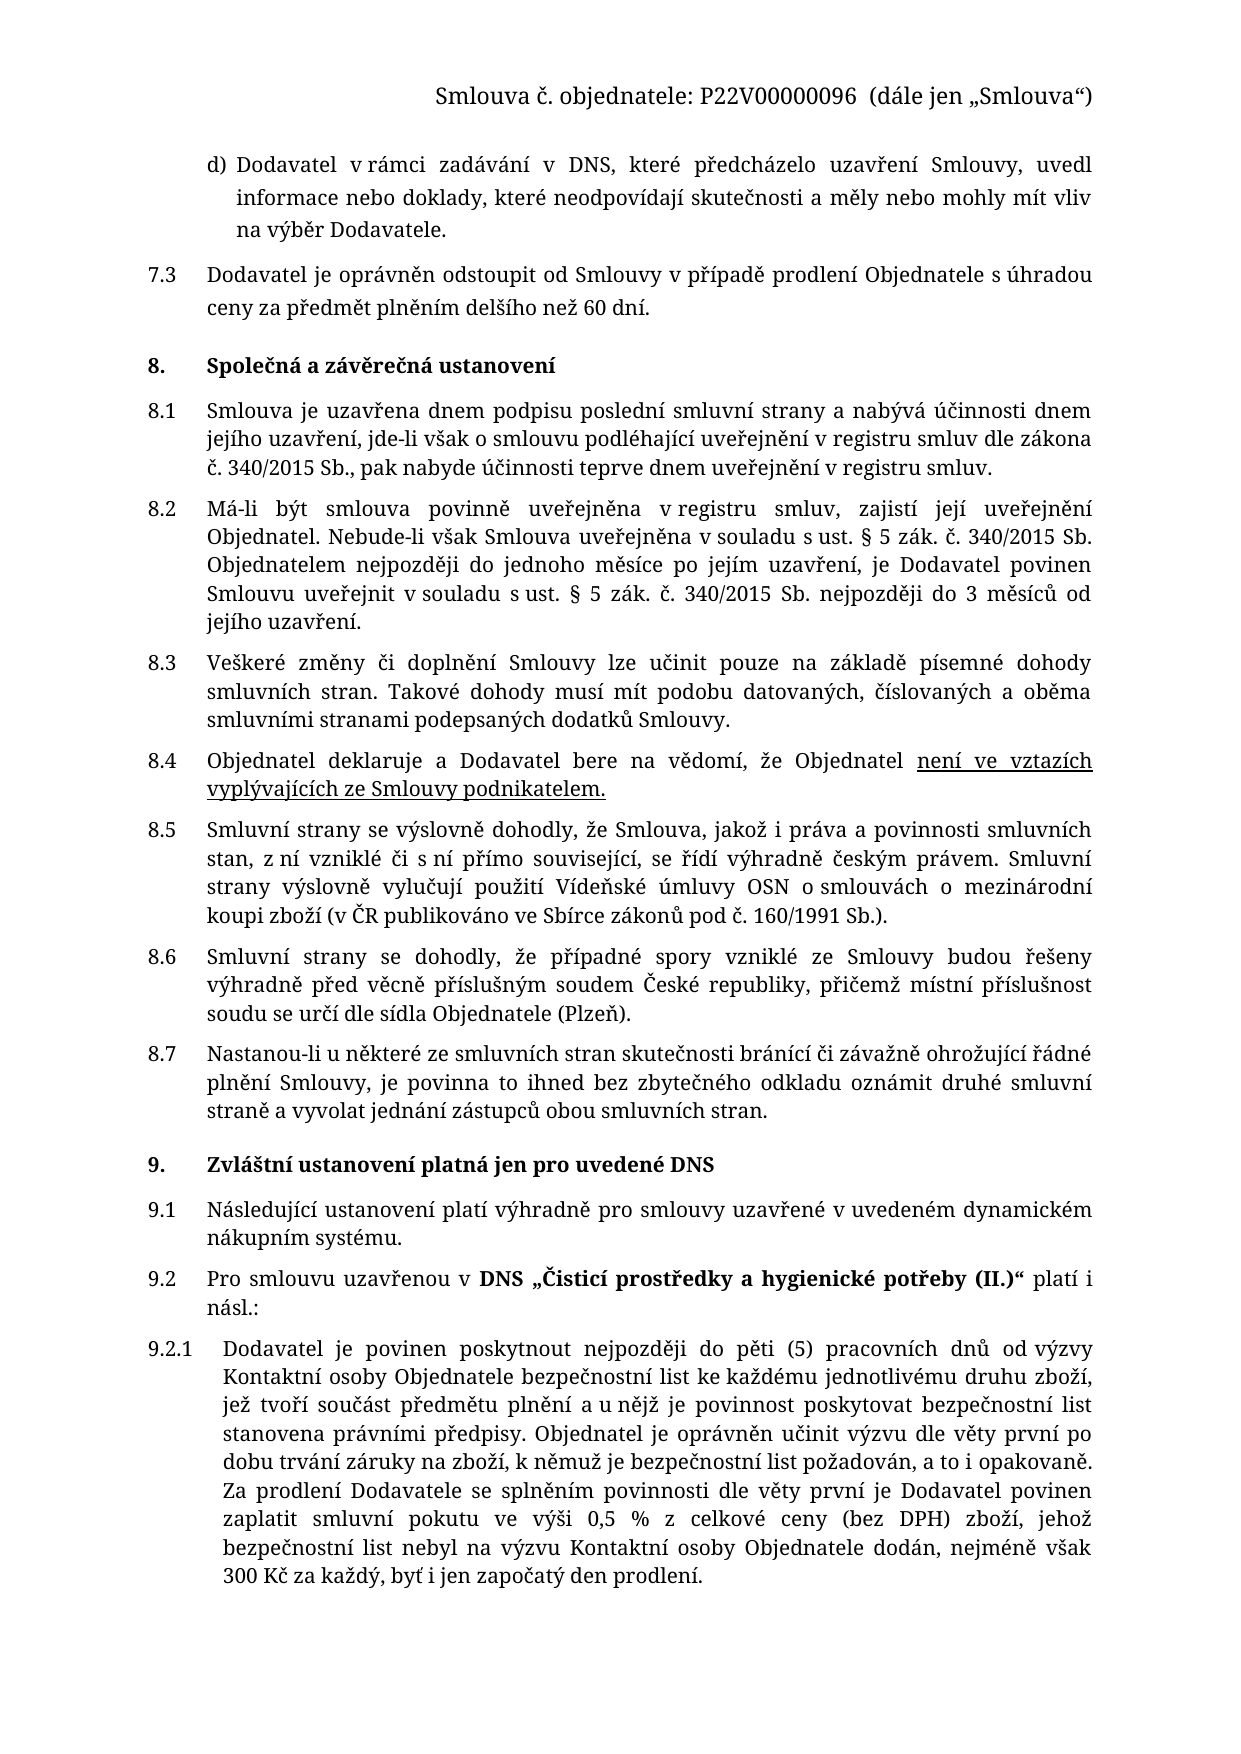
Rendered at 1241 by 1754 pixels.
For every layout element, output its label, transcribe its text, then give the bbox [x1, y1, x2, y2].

list Dodavatel v rámci zadávání v DNS, které předcházelo uzavření Smlouvy, uvedl informace nebo doklady, které neodpovídají skutečnosti a měly nebo mohly mít vliv na výběr Dodavatele. [207, 150, 1093, 244]
list Společná a závěrečná ustanovení [148, 351, 1093, 379]
list Smlouva je uzavřena dnem podpisu poslední smluvní strany a nabývá účinnosti dnem jejího uzavření, jde-li však o smlouvu podléhající uveřejnění v registru smluv dle zákona č. 340/2015 Sb., pak nabyde účinnosti teprve dnem uveřejnění v registru smluv. [148, 396, 1093, 481]
list Objednatel deklaruje a Dodavatel bere na vědomí, že Objednatel není ve vztazích vyplývajících ze Smlouvy podnikatelem. [148, 746, 1093, 803]
list Nastanou-li u některé ze smluvních stran skutečnosti bránící či závažně ohrožující řádné plnění Smlouvy, je povinna to ihned bez zbytečného odkladu oznámit druhé smluvní straně a vyvolat jednání zástupců obou smluvních stran. [148, 1039, 1093, 1125]
list Veškeré změny či doplnění Smlouvy lze učinit pouze na základě písemné dohody smluvních stran. Takové dohody musí mít podobu datovaných, číslovaných a oběma smluvními stranami podepsaných dodatků Smlouvy. [148, 648, 1093, 734]
list Dodavatel je oprávněn odstoupit od Smlouvy v případě prodlení Objednatele s úhradou ceny za předmět plněním delšího než 60 dní. [148, 261, 1093, 322]
list Má-li být smlouva povinně uveřejněna v registru smluv, zajistí její uveřejnění Objednatel. Nebude-li však Smlouva uveřejněna v souladu s ust. § 5 zák. č. 340/2015 Sb. Objednatelem nejpozději do jednoho měsíce po jejím uzavření, je Dodavatel povinen Smlouvu uveřejnit v souladu s ust. § 5 zák. č. 340/2015 Sb. nejpozději do 3 měsíců od jejího uzavření. [148, 494, 1093, 636]
list Smluvní strany se dohodly, že případné spory vzniklé ze Smlouvy budou řešeny výhradně před věcně příslušným soudem České republiky, přičemž místní příslušnost soudu se určí dle sídla Objednatele (Plzeň). [148, 942, 1093, 1027]
list Zvláštní ustanovení platná jen pro uvedené DNS [148, 1150, 1093, 1178]
list Dodavatel je povinen poskytnout nejpozději do pěti (5) pracovních dnů od výzvy Kontaktní osoby Objednatele bezpečnostní list ke každému jednotlivému druhu zboží, jež tvoří součást předmětu plnění a u nějž je povinnost poskytovat bezpečnostní list stanovena právními předpisy. Objednatel je oprávněn učinit výzvu dle věty první po dobu trvání záruky na zboží, k němuž je bezpečnostní list požadován, a to i opakovaně. Za prodlení Dodavatele se splněním povinnosti dle věty první je Dodavatel povinen zaplatit smluvní pokutu ve výši 0,5 % z celkové ceny (bez DPH) zboží, jehož bezpečnostní list nebyl na výzvu Kontaktní osoby Objednatele dodán, nejméně však 300 Kč za každý, byť i jen započatý den prodlení. [148, 1334, 1093, 1590]
list Následující ustanovení platí výhradně pro smlouvy uzavřené v uvedeném dynamickém nákupním systému. [148, 1195, 1093, 1252]
list Smluvní strany se výslovně dohodly, že Smlouva, jakož i práva a povinnosti smluvních stan, z ní vzniklé či s ní přímo související, se řídí výhradně českým právem. Smluvní strany výslovně vylučují použití Vídeňské úmluvy OSN o smlouvách o mezinárodní koupi zboží (v ČR publikováno ve Sbírce zákonů pod č. 160/1991 Sb.). [148, 816, 1093, 929]
list Pro smlouvu uzavřenou v DNS „Čisticí prostředky a hygienické potřeby (II.)“ platí i násl.: [148, 1264, 1093, 1321]
